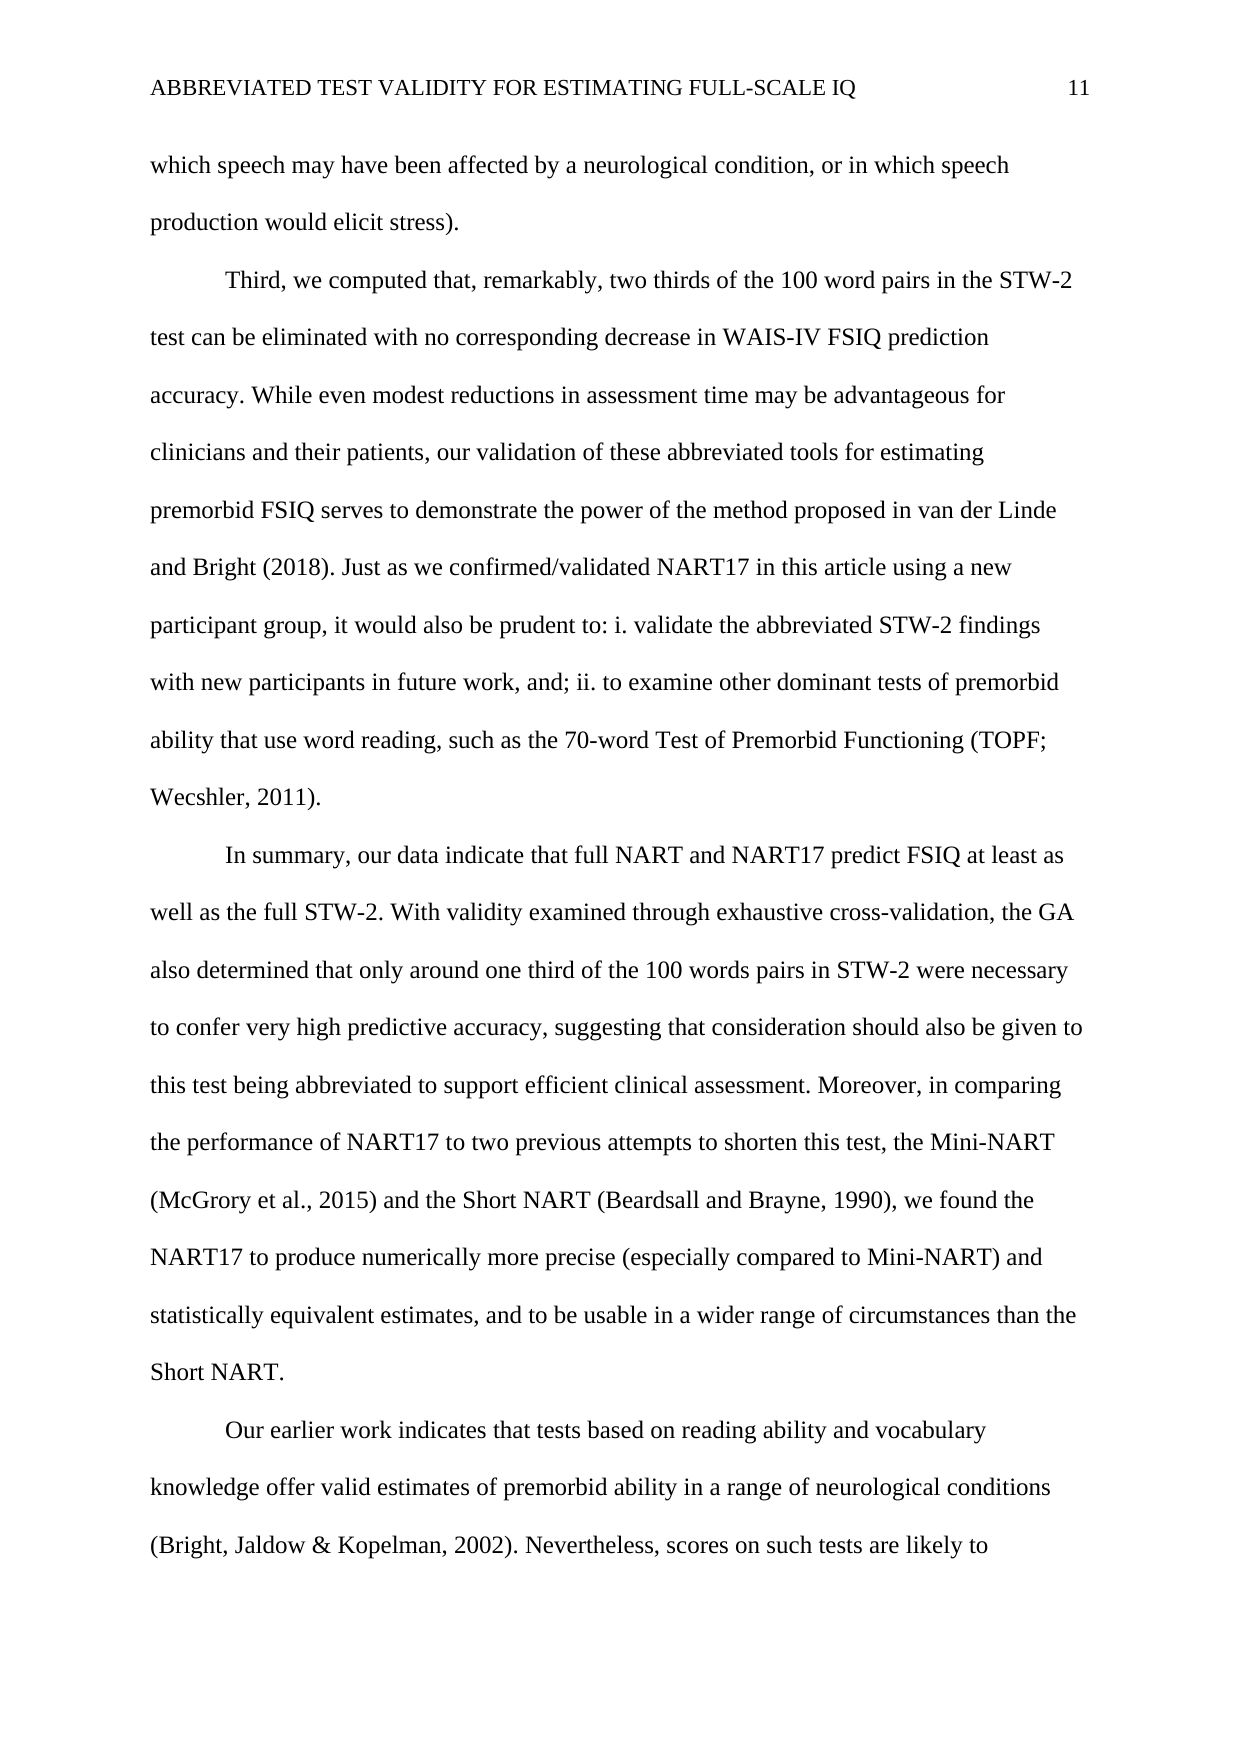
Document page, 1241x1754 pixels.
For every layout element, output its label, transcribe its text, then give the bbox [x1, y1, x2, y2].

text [150, 150, 1090, 236]
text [150, 1415, 1090, 1559]
text Third, we computed that, remarkably, two thirds of the 100 word pairs in the STW-2 test can be eliminated with no corresponding decrease in WAIS-IV FSIQ prediction accuracy. While even modest reductions in assessment time may be advantageous for clinicians and their patients, our validation of these abbreviated tools for estimating premorbid FSIQ serves to demonstrate the power of the method proposed in van der Linde and Bright (2018). Just as we confirmed/validated NART17 in this article using a new participant group, it would also be prudent to: i. validate the abbreviated STW-2 findings with new participants in future work, and; ii. to examine other dominant tests of premorbid ability that use word reading, such as the 70-word Test of Premorbid Functioning (TOPF; Wecshler, 2011). [150, 265, 1090, 811]
text In summary, our data indicate that full NART and NART17 predict FSIQ at least as well as the full STW-2. With validity examined through exhaustive cross-validation, the GA also determined that only around one third of the 100 words pairs in STW-2 were necessary to confer very high predictive accuracy, suggesting that consideration should also be given to this test being abbreviated to support efficient clinical assessment. Moreover, in comparing the performance of NART17 to two previous attempts to shorten this test, the Mini-NART (McGrory et al., 2015) and the Short NART (Beardsall and Brayne, 1990), we found the NART17 to produce numerically more precise (especially compared to Mini-NART) and statistically equivalent estimates, and to be usable in a wider range of circumstances than the Short NART. [150, 840, 1090, 1386]
